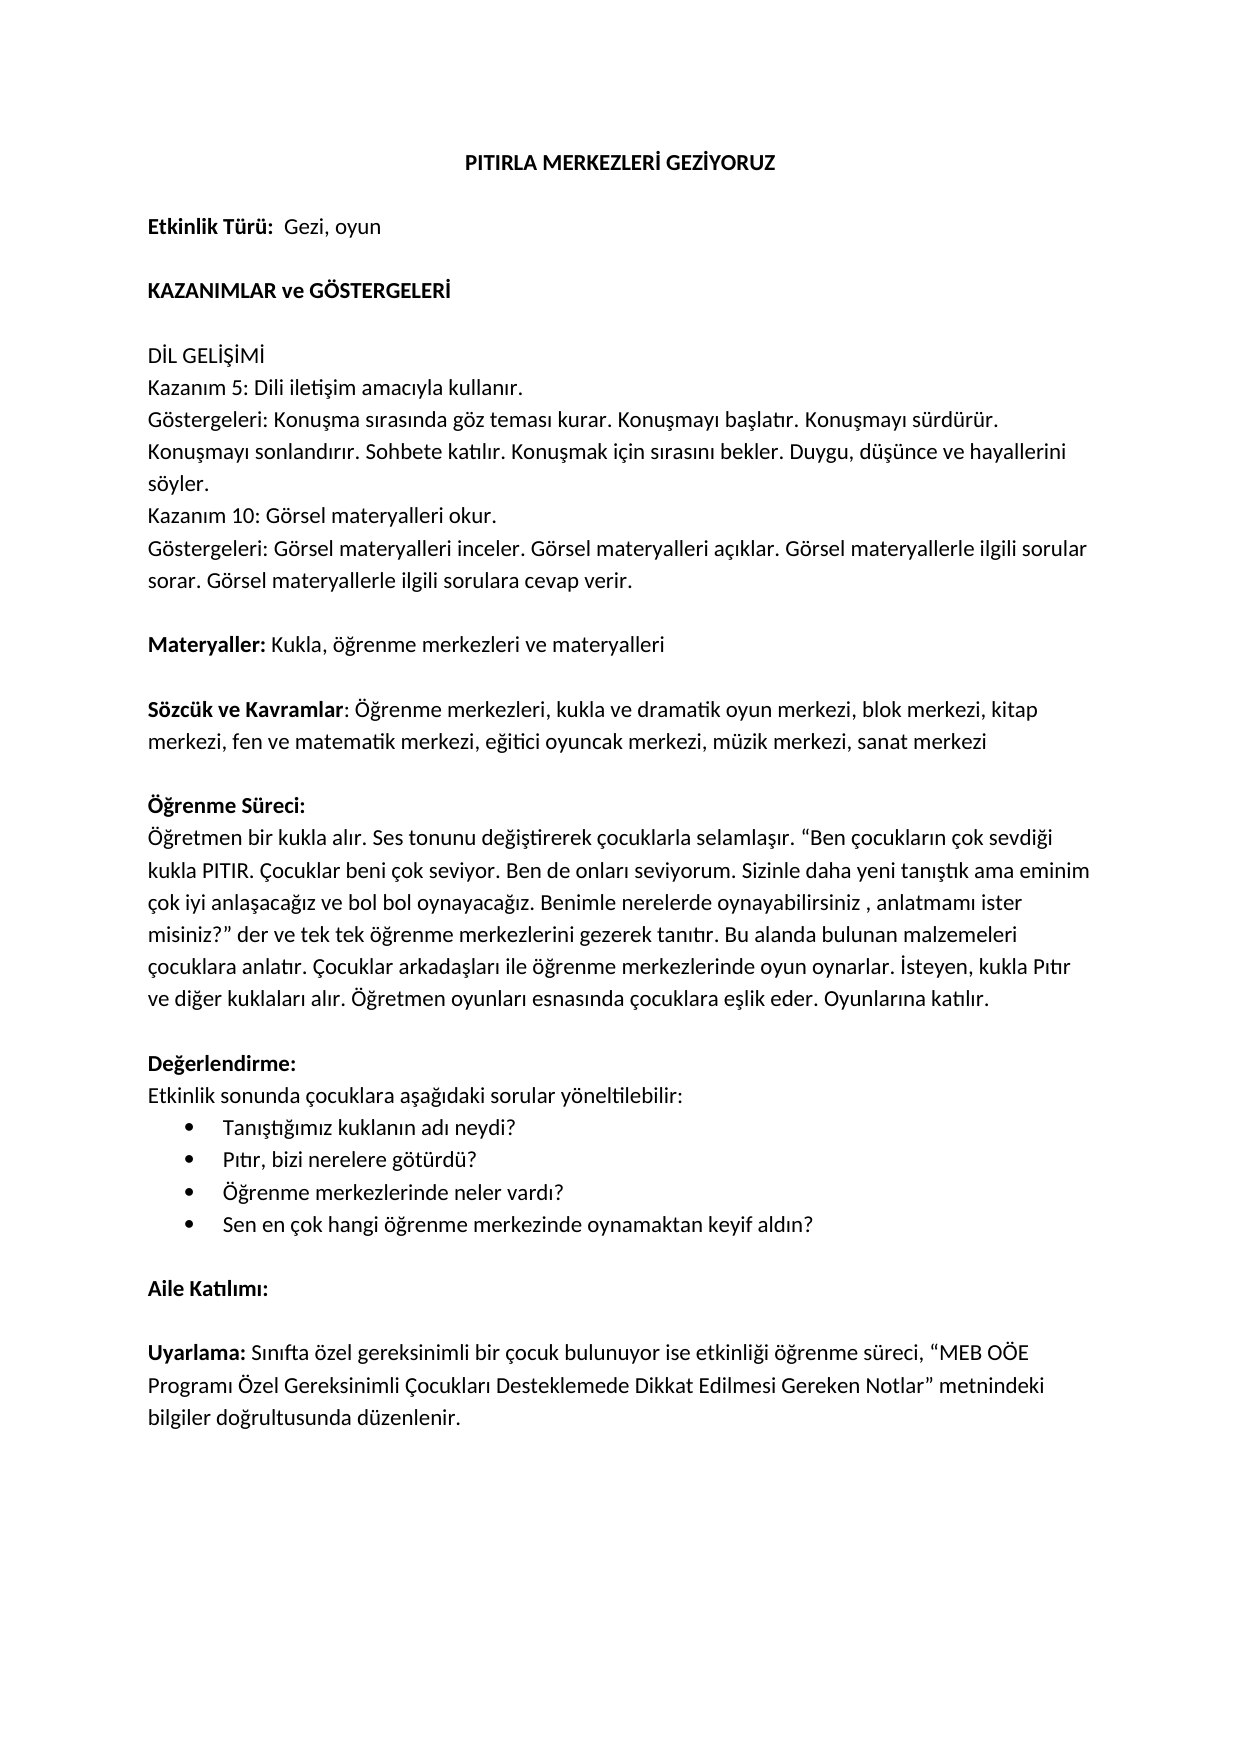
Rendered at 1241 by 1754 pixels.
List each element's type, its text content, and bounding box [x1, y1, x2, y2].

text Uyarlama: Sınıfta özel gereksinimli bir çocuk bulunuyor ise etkinliği öğrenme süreci, “MEB OÖE Programı Özel Gereksinimli Çocukları Desteklemede Dikkat Edilmesi Gereken Notlar” metnindeki bilgiler doğrultusunda düzenlenir. [148, 1338, 1093, 1431]
text KAZANIMLAR ve GÖSTERGELERİ [148, 276, 1093, 304]
text Materyaller: Kukla, öğrenme merkezleri ve materyalleri [148, 630, 1093, 658]
list Öğrenme merkezlerinde neler vardı? [185, 1178, 1093, 1206]
text DİL GELİŞİMİ Kazanım 5: Dili iletişim amacıyla kullanır. Göstergeleri: Konuşma sırasında göz teması kurar. Konuşmayı başlatır. Konuşmayı sürdürür. Konuşmayı sonlandırır. Sohbete katılır. Konuşmak için sırasını bekler. Duygu, düşünce ve hayallerini söyler. [148, 341, 1093, 497]
text Sözcük ve Kavramlar: Öğrenme merkezleri, kukla ve dramatik oyun merkezi, blok merkezi, kitap merkezi, fen ve matematik merkezi, eğitici oyuncak merkezi, müzik merkezi, sanat merkezi [148, 695, 1093, 755]
text Etkinlik Türü: Gezi, oyun [148, 212, 1093, 240]
text Öğrenme Süreci: [148, 791, 1093, 819]
text Aile Katılımı: [148, 1274, 1093, 1302]
text Değerlendirme: [148, 1049, 1093, 1077]
list Pıtır, bizi nerelere götürdü? [185, 1145, 1093, 1173]
text Etkinlik sonunda çocuklara aşağıdaki sorular yöneltilebilir: [148, 1081, 1093, 1109]
text PITIRLA MERKEZLERİ GEZİYORUZ [148, 148, 1093, 176]
text Kazanım 10: Görsel materyalleri okur. Göstergeleri: Görsel materyalleri inceler. Görsel materyalleri açıklar. Görsel materyallerle ilgili sorular sorar. Görsel materyallerle ilgili sorulara cevap verir. [148, 502, 1093, 626]
text Öğretmen bir kukla alır. Ses tonunu değiştirerek çocuklarla selamlaşır. “Ben çocukların çok sevdiği kukla PITIR. Çocuklar beni çok seviyor. Ben de onları seviyorum. Sizinle daha yeni tanıştık ama eminim çok iyi anlaşacağız ve bol bol oynayacağız. Benimle nerelerde oynayabilirsiniz , anlatmamı ister misiniz?” der ve tek tek öğrenme merkezlerini gezerek tanıtır. Bu alanda bulunan malzemeleri çocuklara anlatır. Çocuklar arkadaşları ile öğrenme merkezlerinde oyun oynarlar. İsteyen, kukla Pıtır ve diğer kuklaları alır. Öğretmen oyunları esnasında çocuklara eşlik eder. Oyunlarına katılır. [148, 823, 1093, 1012]
list Sen en çok hangi öğrenme merkezinde oynamaktan keyif aldın? [185, 1210, 1093, 1238]
list Tanıştığımız kuklanın adı neydi? [185, 1113, 1093, 1141]
